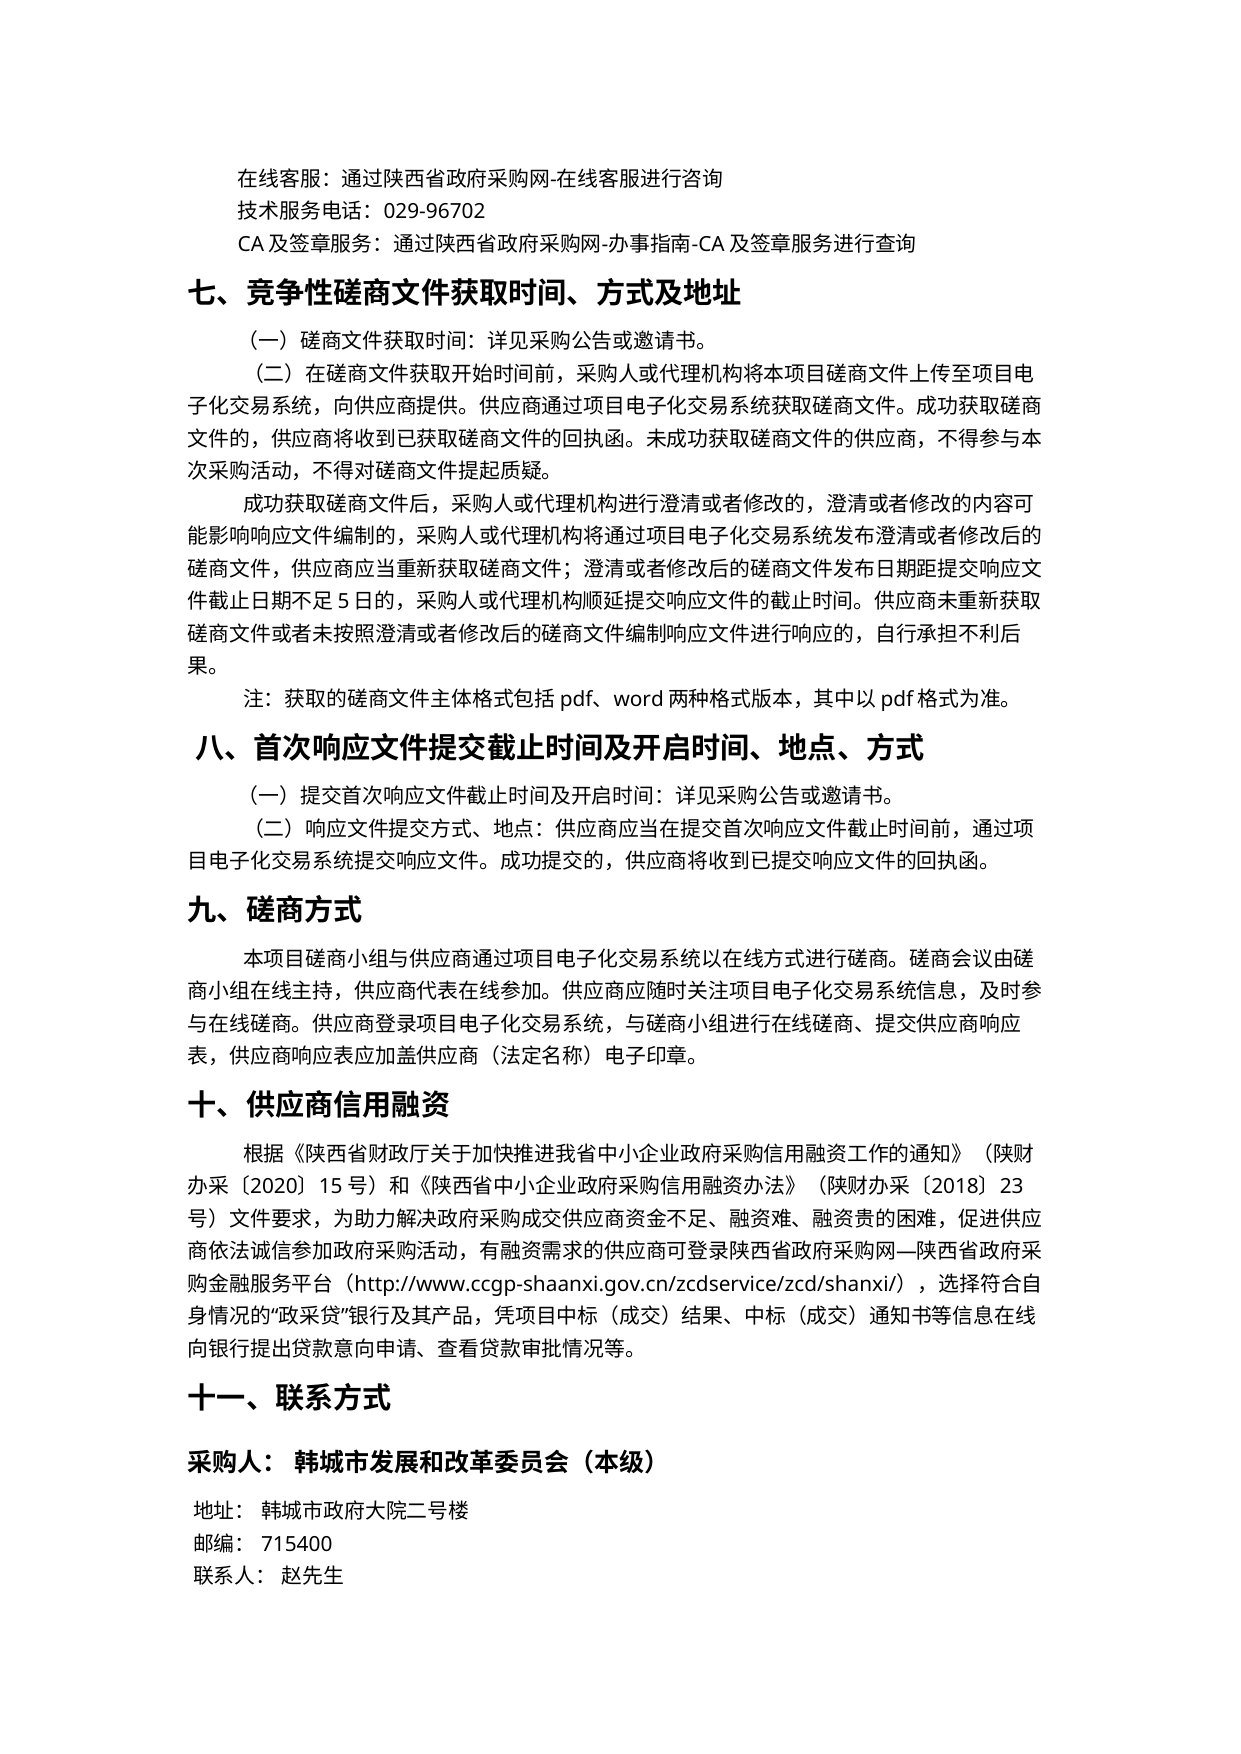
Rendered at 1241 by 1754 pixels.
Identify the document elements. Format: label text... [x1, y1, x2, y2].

text （一）提交首次响应文件截止时间及开启时间：详见采购公告或邀请书。 [187, 779, 1053, 812]
text 十一、联系方式 [187, 1364, 1053, 1429]
text 注：获取的磋商文件主体格式包括pdf、word两种格式版本，其中以pdf格式为准。 [187, 682, 1053, 714]
text 八、首次响应文件提交截止时间及开启时间、地点、方式 [187, 714, 1053, 779]
text 根据《陕西省财政厅关于加快推进我省中小企业政府采购信用融资工作的通知》（陕财办采〔2020〕15 号）和《陕西省中小企业政府采购信用融资办法》（陕财办采〔2018〕23 号）文件要求，为助力解决政府采购成交供应商资金不足、融资难、融资贵的困难，促进供应商依法诚信参加政府采购活动，有融资需求的供应商可登录陕西省政府采购网—陕西省政府采购金融服务平台（http://www.ccgp-shaanxi.gov.cn/zcdservice/zcd/shanxi/），选择符合自身情况的“政采贷”银行及其产品，凭项目中标（成交）结果、中标（成交）通知书等信息在线向银行提出贷款意向申请、查看贷款审批情况等。 [187, 1137, 1053, 1364]
text 在线客服：通过陕西省政府采购网-在线客服进行咨询 [187, 162, 1053, 194]
text 联系人： 赵先生 [187, 1559, 1053, 1592]
text 邮编： 715400 [187, 1527, 1053, 1559]
text 采购人： 韩城市发展和改革委员会（本级） [187, 1429, 1053, 1494]
text 成功获取磋商文件后，采购人或代理机构进行澄清或者修改的，澄清或者修改的内容可能影响响应文件编制的，采购人或代理机构将通过项目电子化交易系统发布澄清或者修改后的磋商文件，供应商应当重新获取磋商文件；澄清或者修改后的磋商文件发布日期距提交响应文件截止日期不足5日的，采购人或代理机构顺延提交响应文件的截止时间。供应商未重新获取磋商文件或者未按照澄清或者修改后的磋商文件编制响应文件进行响应的，自行承担不利后果。 [187, 487, 1053, 682]
text （一）磋商文件获取时间：详见采购公告或邀请书。 [187, 324, 1053, 357]
text 技术服务电话：029-96702 [187, 194, 1053, 227]
text 地址： 韩城市政府大院二号楼 [187, 1494, 1053, 1527]
text 七、竞争性磋商文件获取时间、方式及地址 [187, 259, 1053, 324]
text 十、供应商信用融资 [187, 1072, 1053, 1137]
text （二）在磋商文件获取开始时间前，采购人或代理机构将本项目磋商文件上传至项目电子化交易系统，向供应商提供。供应商通过项目电子化交易系统获取磋商文件。成功获取磋商文件的，供应商将收到已获取磋商文件的回执函。未成功获取磋商文件的供应商，不得参与本次采购活动，不得对磋商文件提起质疑。 [187, 357, 1053, 487]
text （二）响应文件提交方式、地点：供应商应当在提交首次响应文件截止时间前，通过项目电子化交易系统提交响应文件。成功提交的，供应商将收到已提交响应文件的回执函。 [187, 812, 1053, 877]
text 九、磋商方式 [187, 877, 1053, 942]
text 本项目磋商小组与供应商通过项目电子化交易系统以在线方式进行磋商。磋商会议由磋商小组在线主持，供应商代表在线参加。供应商应随时关注项目电子化交易系统信息，及时参与在线磋商。供应商登录项目电子化交易系统，与磋商小组进行在线磋商、提交供应商响应表，供应商响应表应加盖供应商（法定名称）电子印章。 [187, 942, 1053, 1072]
text CA及签章服务：通过陕西省政府采购网-办事指南-CA及签章服务进行查询 [187, 227, 1053, 259]
